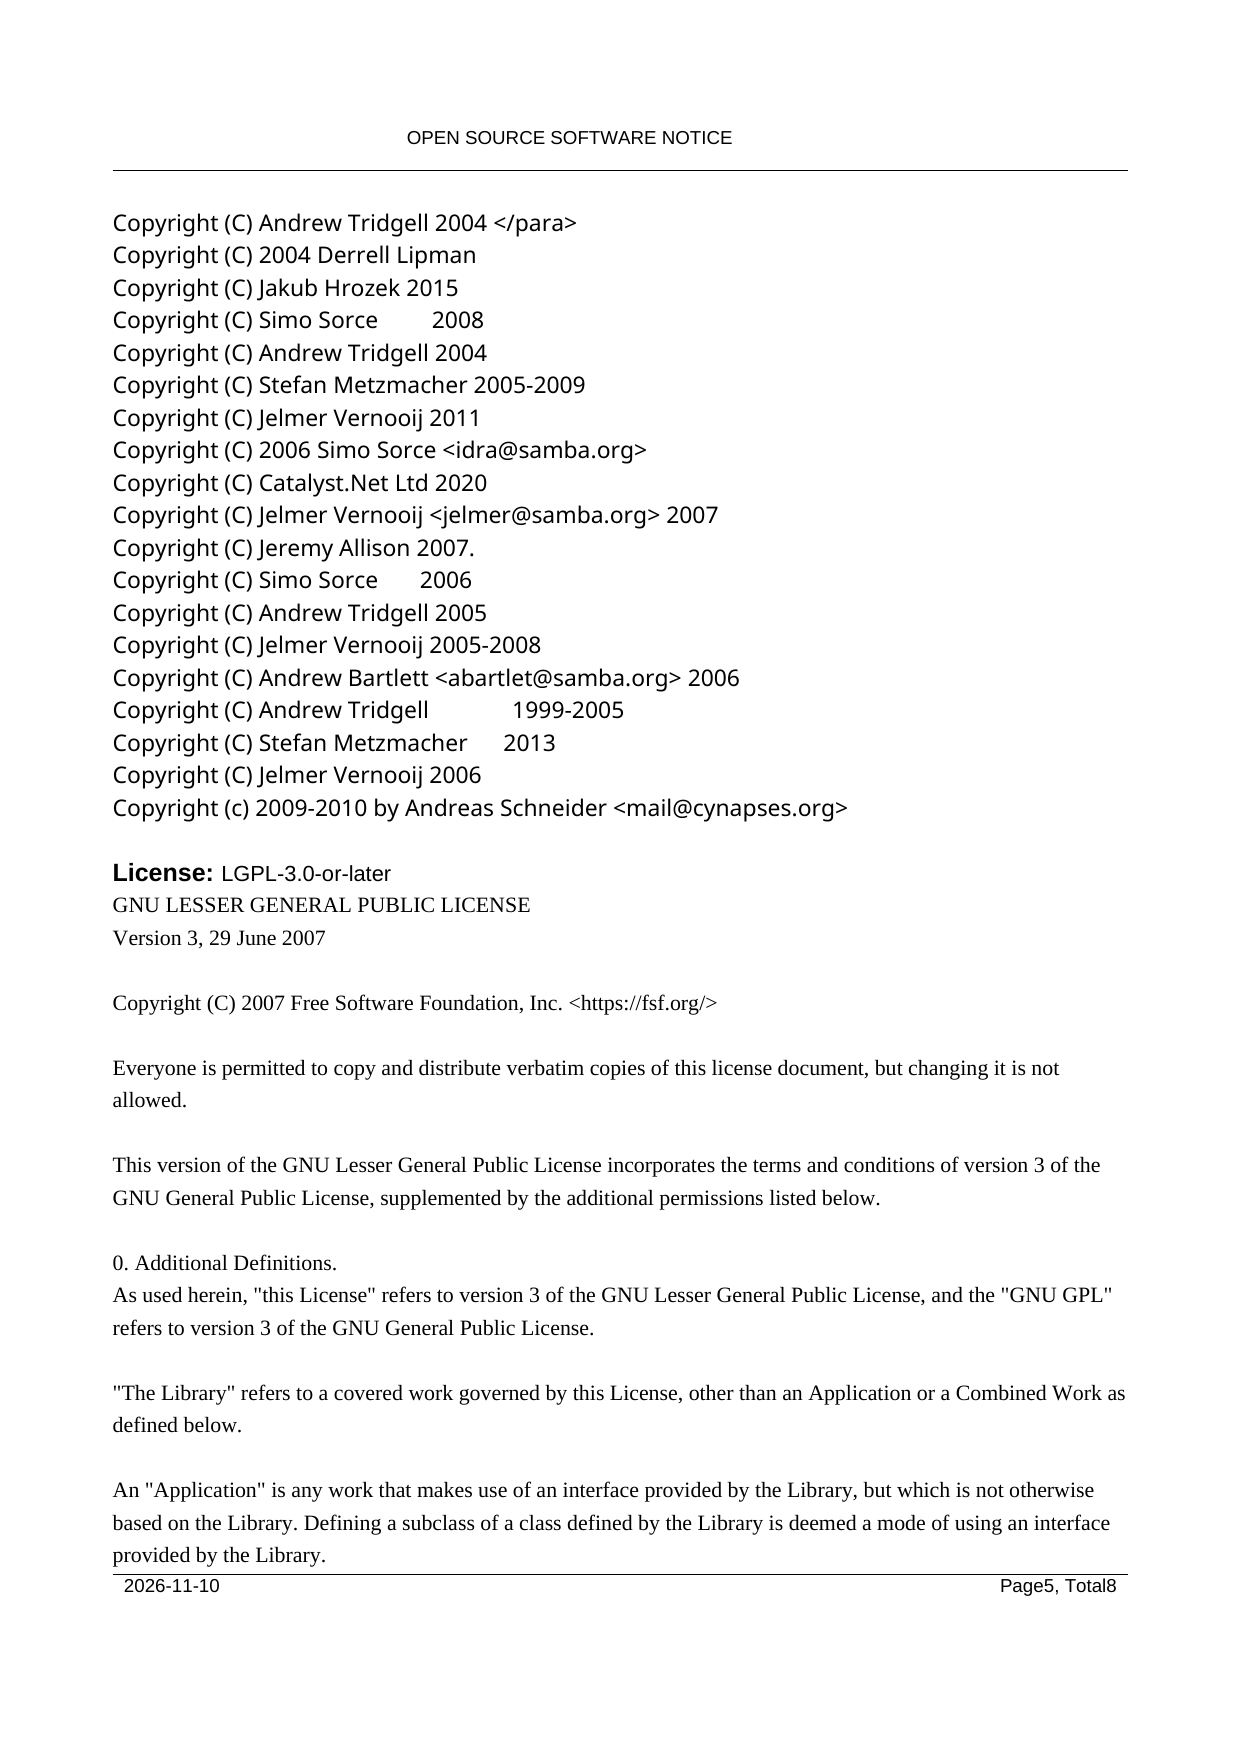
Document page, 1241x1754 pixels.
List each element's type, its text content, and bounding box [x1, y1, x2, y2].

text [112, 206, 1128, 856]
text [112, 889, 1128, 1571]
text License: LGPL-3.0-or-later [112, 856, 1128, 889]
